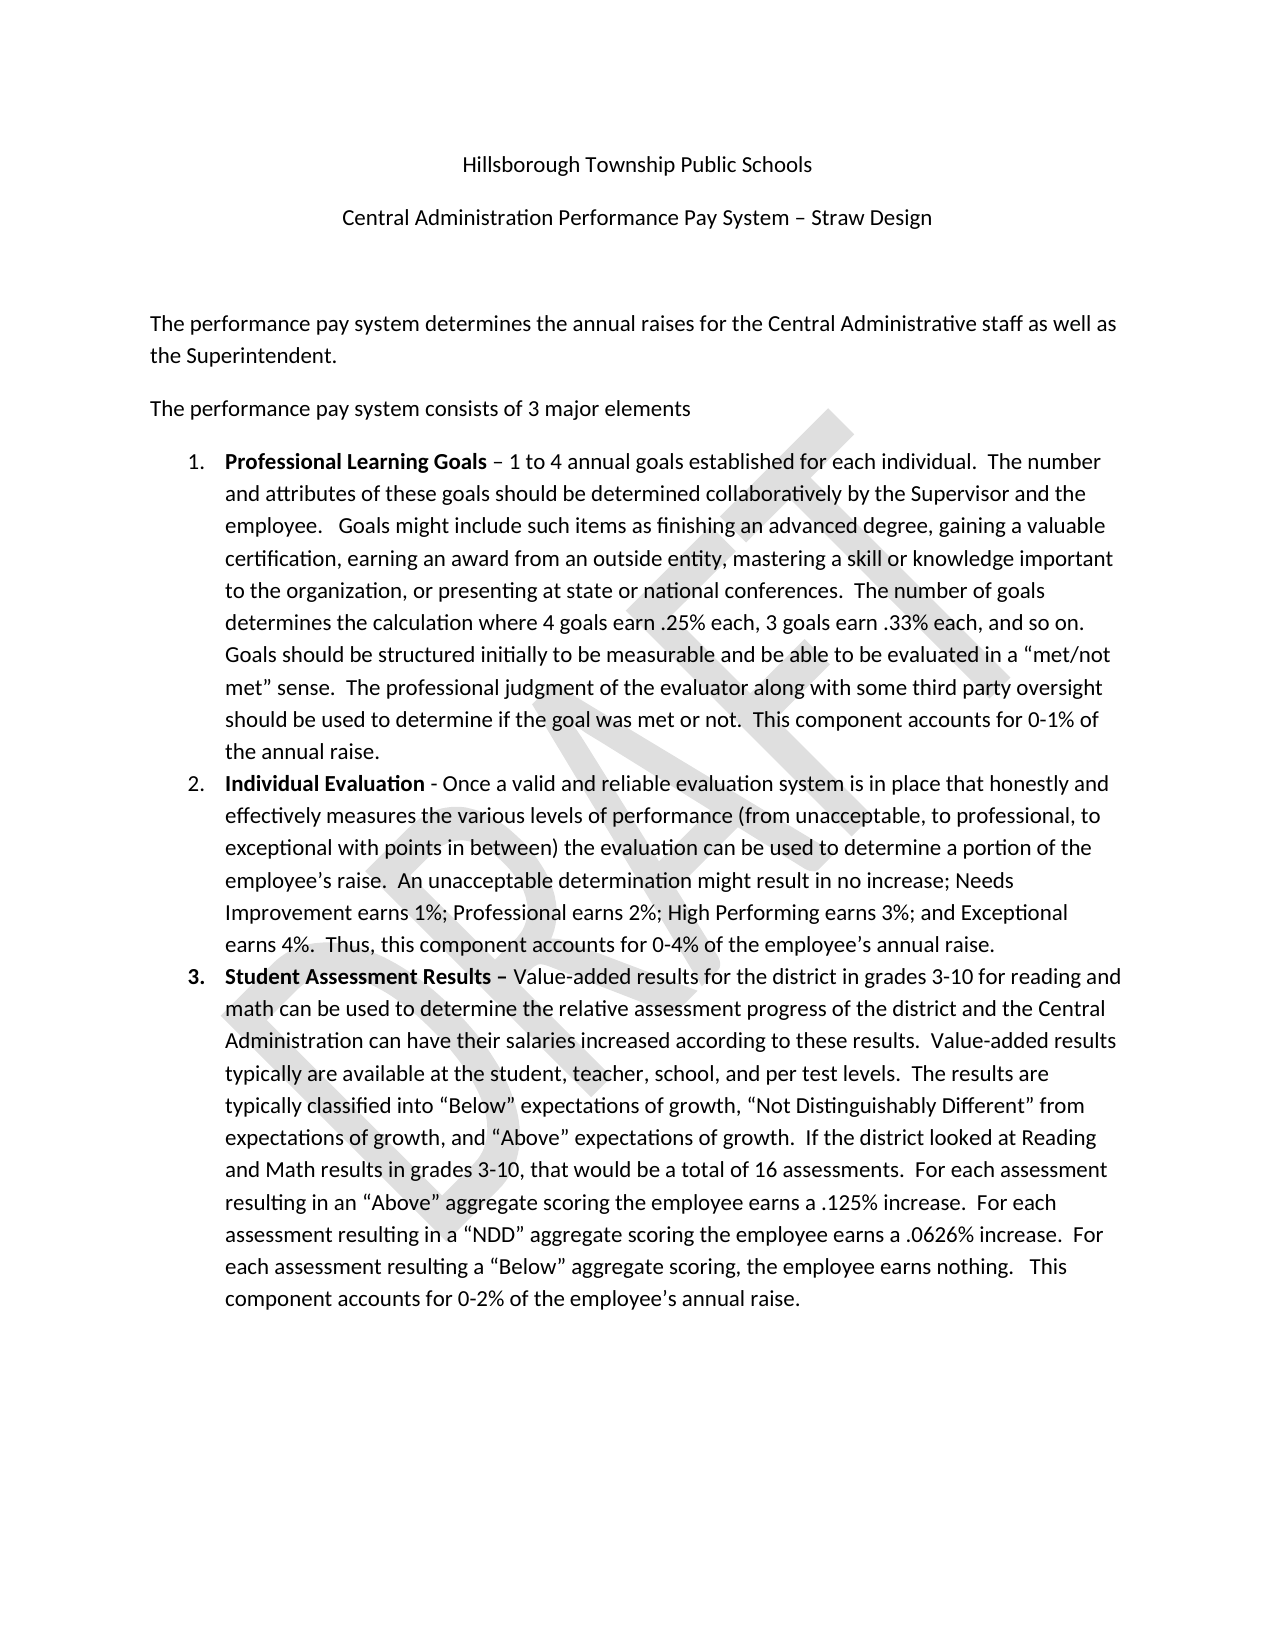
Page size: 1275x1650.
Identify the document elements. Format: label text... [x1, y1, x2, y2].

text Hillsborough Township Public Schools [150, 150, 1125, 178]
text Central Administration Performance Pay System – Straw Design [150, 203, 1125, 231]
text The performance pay system consists of 3 major elements [150, 394, 1125, 422]
list Professional Learning Goals – 1 to 4 annual goals established for each individual. The number and attributes of these goals should be determined collaboratively by the Supervisor and the employee. Goals might include such items as finishing an advanced degree, gaining a valuable certification, earning an award from an outside entity, mastering a skill or knowledge important to the organization, or presenting at state or national conferences. The number of goals determines the calculation where 4 goals earn .25% each, 3 goals earn .33% each, and so on. Goals should be structured initially to be measurable and be able to be evaluated in a “met/not met” sense. The professional judgment of the evaluator along with some third party oversight should be used to determine if the goal was met or not. This component accounts for 0-1% of the annual raise. [187, 447, 1125, 765]
list Student Assessment Results – Value-added results for the district in grades 3-10 for reading and math can be used to determine the relative assessment progress of the district and the Central Administration can have their salaries increased according to these results. Value-added results typically are available at the student, teacher, school, and per test levels. The results are typically classified into “Below” expectations of growth, “Not Distinguishably Different” from expectations of growth, and “Above” expectations of growth. If the district looked at Reading and Math results in grades 3-10, that would be a total of 16 assessments. For each assessment resulting in an “Above” aggregate scoring the employee earns a .125% increase. For each assessment resulting in a “NDD” aggregate scoring the employee earns a .0626% increase. For each assessment resulting a “Below” aggregate scoring, the employee earns nothing. This component accounts for 0-2% of the employee’s annual raise. [187, 962, 1125, 1312]
list Individual Evaluation - Once a valid and reliable evaluation system is in place that honestly and effectively measures the various levels of performance (from unacceptable, to professional, to exceptional with points in between) the evaluation can be used to determine a portion of the employee’s raise. An unacceptable determination might result in no increase; Needs Improvement earns 1%; Professional earns 2%; High Performing earns 3%; and Exceptional earns 4%. Thus, this component accounts for 0-4% of the employee’s annual raise. [187, 769, 1125, 958]
text The performance pay system determines the annual raises for the Central Administrative staff as well as the Superintendent. [150, 309, 1125, 369]
